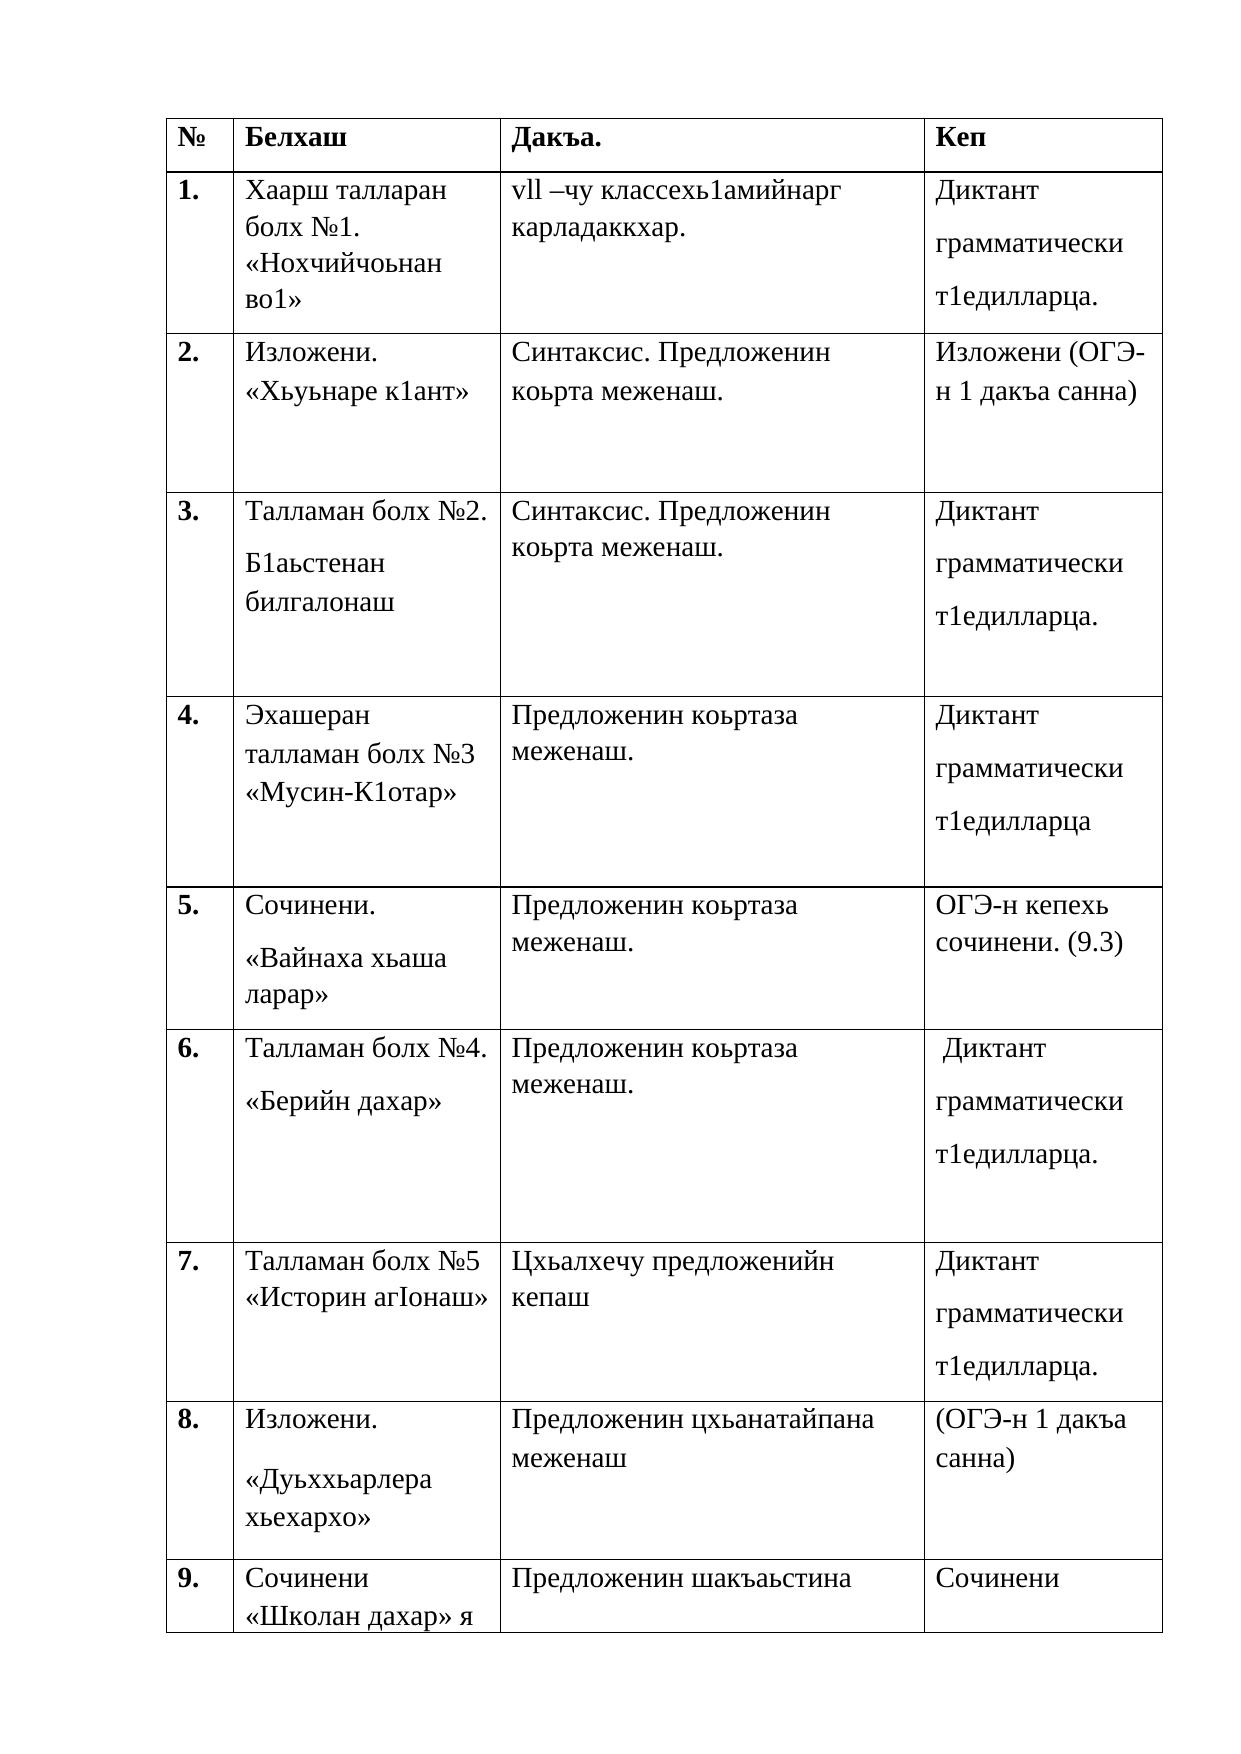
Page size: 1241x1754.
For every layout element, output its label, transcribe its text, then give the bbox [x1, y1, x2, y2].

table_cell Предложенин коьртаза меженаш. [501, 888, 924, 1029]
table_cell Синтаксис. Предложенин коьрта меженаш. [501, 334, 924, 492]
table_cell 2. [167, 334, 233, 492]
table_cell Изложени (ОГЭ-н 1 дакъа санна) [925, 334, 1162, 492]
table_cell vll –чу классехь1амийнарг карладаккхар. [501, 173, 924, 333]
table_cell Предложенин коьртаза меженаш. [501, 697, 924, 886]
table_cell (ОГЭ-н 1 дакъа санна) [925, 1402, 1162, 1559]
table_cell 9. [167, 1560, 233, 1632]
table_cell Изложени. «Хьуьнаре к1ант» [234, 334, 500, 492]
table_cell Хаарш талларан болх №1. «Нохчийчоьнан во1» [234, 173, 500, 333]
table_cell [501, 1560, 924, 1632]
table_cell ОГЭ-н кепехь сочинени. (9.3) [925, 888, 1162, 1029]
table_cell 3. [167, 493, 233, 696]
table_header Дакъа. [501, 119, 924, 171]
table_cell 6. [167, 1030, 233, 1242]
table_cell Цхьалхечу предложенийн кепаш [501, 1243, 924, 1401]
table_cell Изложени. «Дуьххьарлера хьехархо» [234, 1402, 500, 1559]
table_cell 1. [167, 173, 233, 333]
table_cell Предложенин цхьанатайпана меженаш [501, 1402, 924, 1559]
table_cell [925, 1560, 1162, 1632]
table_cell Диктант грамматически т1едилларца [925, 697, 1162, 886]
table_cell Талламан болх №5 «Историн агIонаш» [234, 1243, 500, 1401]
table_cell 5. [167, 888, 233, 1029]
table_cell 7. [167, 1243, 233, 1401]
table_cell Диктант грамматически т1едилларца. [925, 173, 1162, 333]
table_cell Сочинени. «Вайнаха хьаша ларар» [234, 888, 500, 1029]
table_cell Диктант грамматически т1едилларца. [925, 1030, 1162, 1242]
table_cell Предложенин коьртаза меженаш. [501, 1030, 924, 1242]
table_header Кеп [925, 119, 1162, 171]
table_cell Талламан болх №4. «Берийн дахар» [234, 1030, 500, 1242]
table_cell Талламан болх №2. Б1аьстенан билгалонаш [234, 493, 500, 696]
table_cell Диктант грамматически т1едилларца. [925, 1243, 1162, 1401]
table_cell Диктант грамматически т1едилларца. [925, 493, 1162, 696]
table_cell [234, 1560, 500, 1632]
table_header Белхаш [234, 119, 500, 171]
table_header № [167, 119, 233, 171]
table_cell 4. [167, 697, 233, 886]
table_cell 8. [167, 1402, 233, 1559]
table_cell Синтаксис. Предложенин коьрта меженаш. [501, 493, 924, 696]
table_cell Эхашеран талламан болх №3 «Мусин-К1отар» [234, 697, 500, 886]
